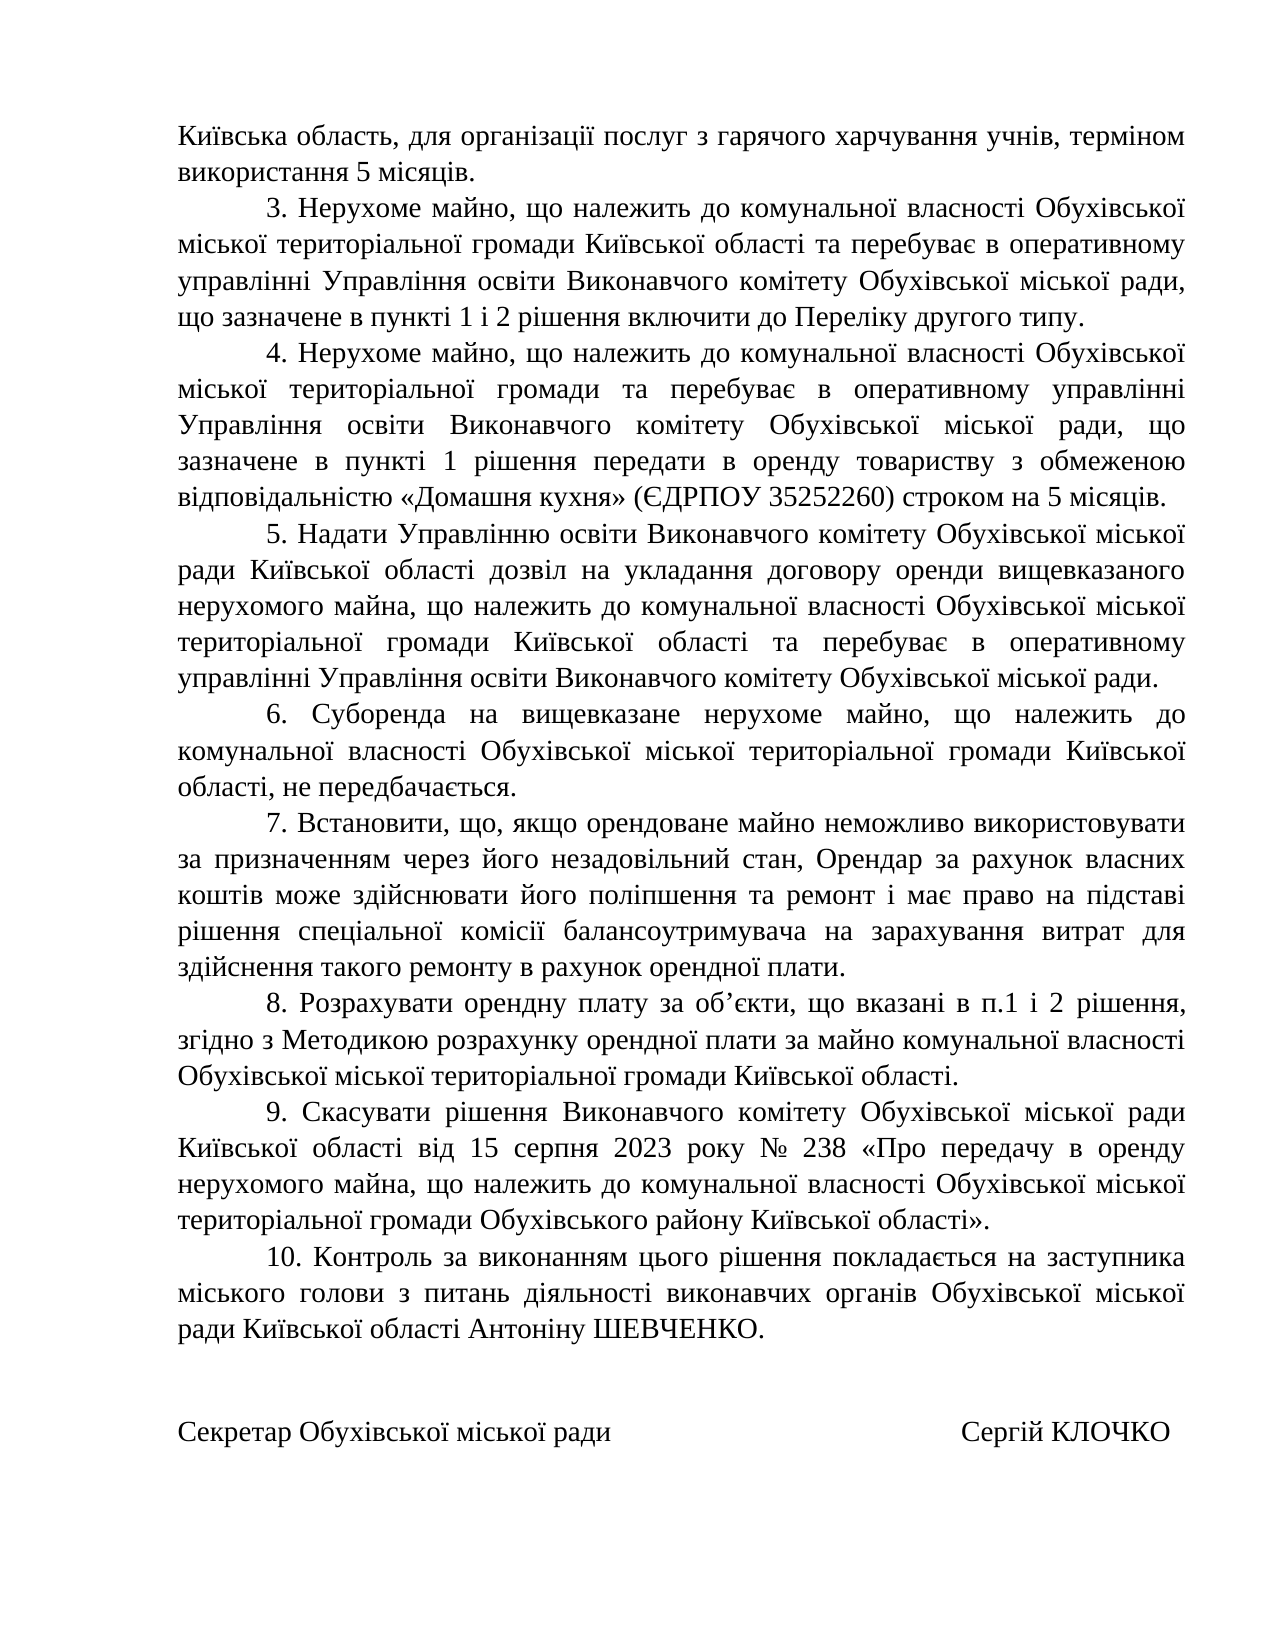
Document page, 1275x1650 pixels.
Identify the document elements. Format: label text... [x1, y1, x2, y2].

text 3. Нерухоме майно, що належить до комунальної власності Обухівської міської територіальної громади Київської області та перебуває в оперативному управлінні Управління освіти Виконавчого комітету Обухівської міської ради, що зазначене в пункті 1 і 2 рішення включити до Переліку другого типу. [177, 190, 1186, 332]
text 7. Встановити, що, якщо орендоване майно неможливо використовувати за призначенням через його незадовільний стан, Орендар за рахунок власних коштів може здійснювати його поліпшення та ремонт і має право на підставі рішення спеціальної комісії балансоутримувача на зарахування витрат для здійснення такого ремонту в рахунок орендної плати. [177, 805, 1186, 983]
text 5. Надати Управлінню освіти Виконавчого комітету Обухівської міської ради Київської області дозвіл на укладання договору оренди вищевказаного нерухомого майна, що належить до комунальної власності Обухівської міської територіальної громади Київської області та перебуває в оперативному управлінні Управління освіти Виконавчого комітету Обухівської міської ради. [177, 516, 1186, 694]
text Секретар Обухівської міської ради Сергій КЛОЧКО [177, 1414, 1186, 1448]
text 6. Суборенда на вищевказане нерухоме майно, що належить до комунальної власності Обухівської міської територіальної громади Київської області, не передбачається. [177, 696, 1186, 802]
text 8. Розрахувати орендну плату за об’єкти, що вказані в п.1 і 2 рішення, згідно з Методикою розрахунку орендної плати за майно комунальної власності Обухівської міської територіальної громади Київської області. [177, 986, 1186, 1091]
text 4. Нерухоме майно, що належить до комунальної власності Обухівської міської територіальної громади та перебуває в оперативному управлінні Управління освіти Виконавчого комітету Обухівської міської ради, що зазначене в пункті 1 рішення передати в оренду товариству з обмеженою відповідальністю «Домашня кухня» (ЄДРПОУ 35252260) строком на 5 місяців. [177, 335, 1186, 513]
text 9. Скасувати рішення Виконавчого комітету Обухівської міської ради Київської області від 15 серпня 2023 року № 238 «Про передачу в оренду нерухомого майна, що належить до комунальної власності Обухівської міської територіальної громади Обухівського району Київської області». [177, 1094, 1186, 1236]
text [177, 118, 1186, 188]
text 10. Контроль за виконанням цього рішення покладається на заступника міського голови з питань діяльності виконавчих органів Обухівської міської ради Київської області Антоніну ШЕВЧЕНКО. [177, 1239, 1186, 1344]
